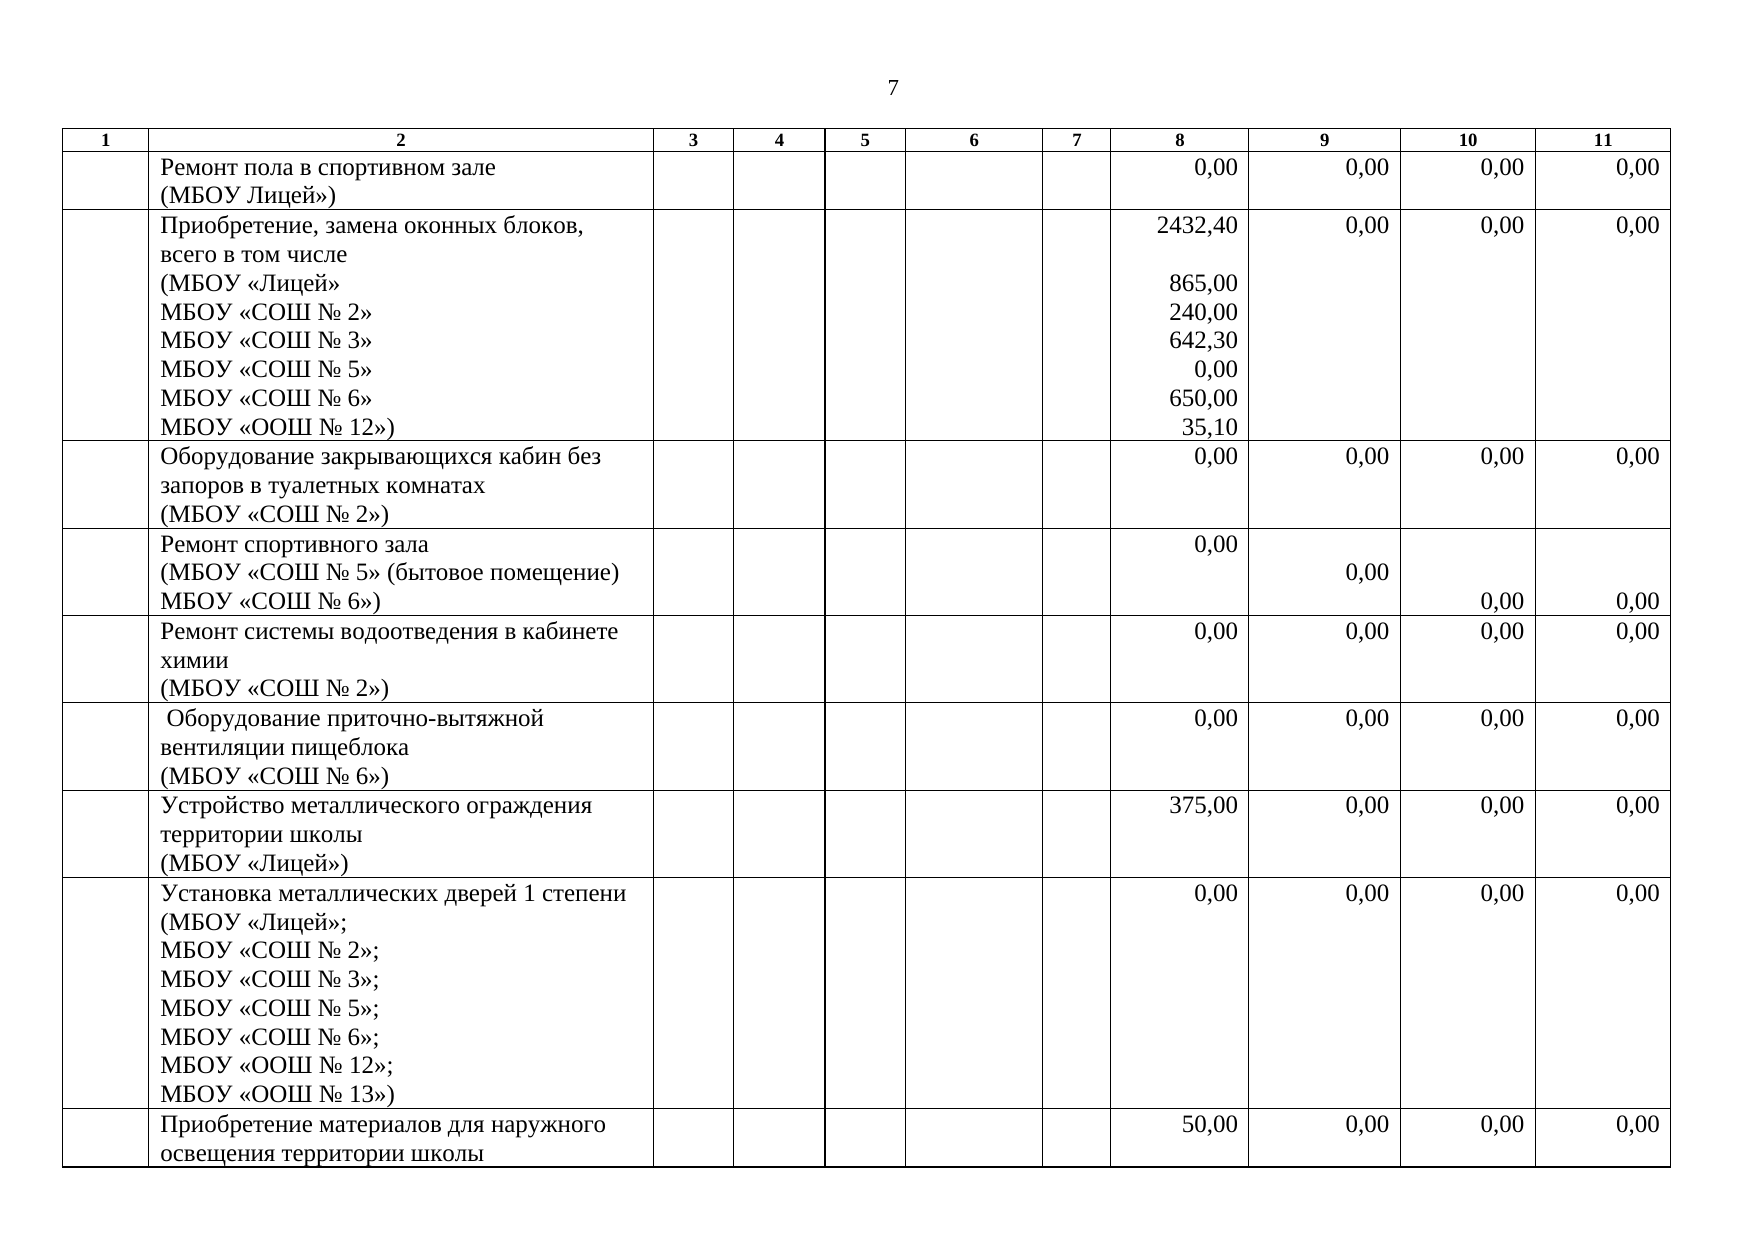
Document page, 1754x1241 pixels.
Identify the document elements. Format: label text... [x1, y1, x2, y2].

table_cell 0,00 [1249, 703, 1400, 789]
table_cell 2432,40 865,00 240,00 642,30 0,00 650,00 35,10 [1111, 210, 1248, 440]
table_header 1 [63, 129, 148, 151]
table_cell Ремонт системы водоотведения в кабинете химии (МБОУ «СОШ № 2») [149, 616, 653, 702]
table_cell 50,00 [1111, 1109, 1248, 1166]
table_cell Устройство металлического ограждения территории школы (МБОУ «Лицей») [149, 791, 653, 877]
table_cell [906, 703, 1042, 789]
table_cell [734, 441, 824, 528]
table_cell [734, 1109, 824, 1166]
table_cell [654, 210, 733, 440]
table_cell Оборудование закрывающихся кабин без запоров в туалетных комнатах (МБОУ «СОШ № 2») [149, 441, 653, 528]
table_cell [826, 1109, 905, 1166]
table_cell [906, 210, 1042, 440]
table_cell [63, 210, 148, 440]
table_cell 0,00 [1401, 1109, 1535, 1166]
table_cell 0,00 [1536, 441, 1670, 528]
table_cell [906, 878, 1042, 1108]
table_cell [63, 878, 148, 1108]
table_cell [826, 529, 905, 615]
table_cell 0,00 [1111, 529, 1248, 615]
table_cell [1043, 616, 1110, 702]
table_cell [826, 210, 905, 440]
table_cell Ремонт спортивного зала (МБОУ «СОШ № 5» (бытовое помещение) МБОУ «СОШ № 6») [149, 529, 653, 615]
table_cell 0,00 [1401, 616, 1535, 702]
table_cell 0,00 [1111, 878, 1248, 1108]
table_cell [1043, 791, 1110, 877]
table_cell 0,00 [1401, 529, 1535, 615]
table_header 7 [1043, 129, 1110, 151]
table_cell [149, 1109, 653, 1166]
table_cell [1043, 1109, 1110, 1166]
table_cell 0,00 [1401, 441, 1535, 528]
table_cell 0,00 [1111, 616, 1248, 702]
table_cell [1043, 152, 1110, 209]
table_cell [654, 1109, 733, 1166]
table_cell 0,00 [1111, 441, 1248, 528]
table_cell [654, 878, 733, 1108]
table_cell [734, 703, 824, 789]
table_cell 0,00 [1536, 616, 1670, 702]
table_cell Оборудование приточно-вытяжной вентиляции пищеблока (МБОУ «СОШ № 6») [149, 703, 653, 789]
table_cell [654, 703, 733, 789]
table_header 6 [906, 129, 1042, 151]
table_cell 0,00 [1401, 210, 1535, 440]
table_cell 0,00 [1401, 878, 1535, 1108]
table_cell [654, 529, 733, 615]
table_cell 0,00 [1401, 152, 1535, 209]
table_header 2 [149, 129, 653, 151]
table_header 8 [1111, 129, 1248, 151]
table_cell [63, 1109, 148, 1166]
table_cell [906, 152, 1042, 209]
table_cell [1043, 878, 1110, 1108]
table_cell [63, 791, 148, 877]
table_cell [826, 152, 905, 209]
table_cell [1043, 703, 1110, 789]
table_cell 0,00 [1536, 791, 1670, 877]
table_cell [906, 529, 1042, 615]
table_cell 0,00 [1249, 616, 1400, 702]
table_cell [734, 791, 824, 877]
table_header 11 [1536, 129, 1670, 151]
table_cell [906, 441, 1042, 528]
table_cell [734, 616, 824, 702]
table_cell 0,00 [1249, 1109, 1400, 1166]
table_cell 0,00 [1536, 210, 1670, 440]
table_cell 0,00 [1401, 703, 1535, 789]
table_cell [734, 152, 824, 209]
table_cell [63, 616, 148, 702]
table_cell 0,00 [1536, 1109, 1670, 1166]
table_cell [826, 616, 905, 702]
table_cell [1043, 529, 1110, 615]
table_cell [826, 441, 905, 528]
table_cell Приобретение, замена оконных блоков, всего в том числе (МБОУ «Лицей» МБОУ «СОШ № 2» МБОУ «СОШ № 3» МБОУ «СОШ № 5» МБОУ «СОШ № 6» МБОУ «ООШ № 12») [149, 210, 653, 440]
table_cell [1043, 210, 1110, 440]
table_cell 0,00 [1111, 152, 1248, 209]
table_header 4 [734, 129, 824, 151]
table_cell 0,00 [1536, 703, 1670, 789]
table_cell 0,00 [1536, 152, 1670, 209]
table_cell [63, 529, 148, 615]
table_cell 375,00 [1111, 791, 1248, 877]
table_cell [826, 791, 905, 877]
table_cell 0,00 [1249, 878, 1400, 1108]
table_cell [826, 703, 905, 789]
table_cell [734, 878, 824, 1108]
table_cell [906, 616, 1042, 702]
table_header 3 [654, 129, 733, 151]
table_cell [63, 152, 148, 209]
table_cell [63, 441, 148, 528]
table_cell [654, 152, 733, 209]
table_cell 0,00 [1249, 152, 1400, 209]
table_cell 0,00 [1401, 791, 1535, 877]
table_cell [654, 441, 733, 528]
table_cell [654, 616, 733, 702]
table_cell 0,00 [1249, 441, 1400, 528]
table_cell [906, 791, 1042, 877]
table_cell [734, 210, 824, 440]
table_cell [654, 791, 733, 877]
table_cell 0,00 [1249, 791, 1400, 877]
table_header 5 [826, 129, 905, 151]
table_cell [63, 703, 148, 789]
table_cell Ремонт пола в спортивном зале (МБОУ Лицей») [149, 152, 653, 209]
table_cell 0,00 [1249, 210, 1400, 440]
table_header 9 [1249, 129, 1400, 151]
table_cell [734, 529, 824, 615]
table_cell 0,00 [1249, 529, 1400, 615]
table_cell [1043, 441, 1110, 528]
table_cell 0,00 [1111, 703, 1248, 789]
table_cell 0,00 [1536, 878, 1670, 1108]
table_cell Установка металлических дверей 1 степени (МБОУ «Лицей»; МБОУ «СОШ № 2»; МБОУ «СОШ № 3»; МБОУ «СОШ № 5»; МБОУ «СОШ № 6»; МБОУ «ООШ № 12»; МБОУ «ООШ № 13») [149, 878, 653, 1108]
table_cell [906, 1109, 1042, 1166]
table_cell [826, 878, 905, 1108]
table_header 10 [1401, 129, 1535, 151]
table_cell 0,00 [1536, 529, 1670, 615]
